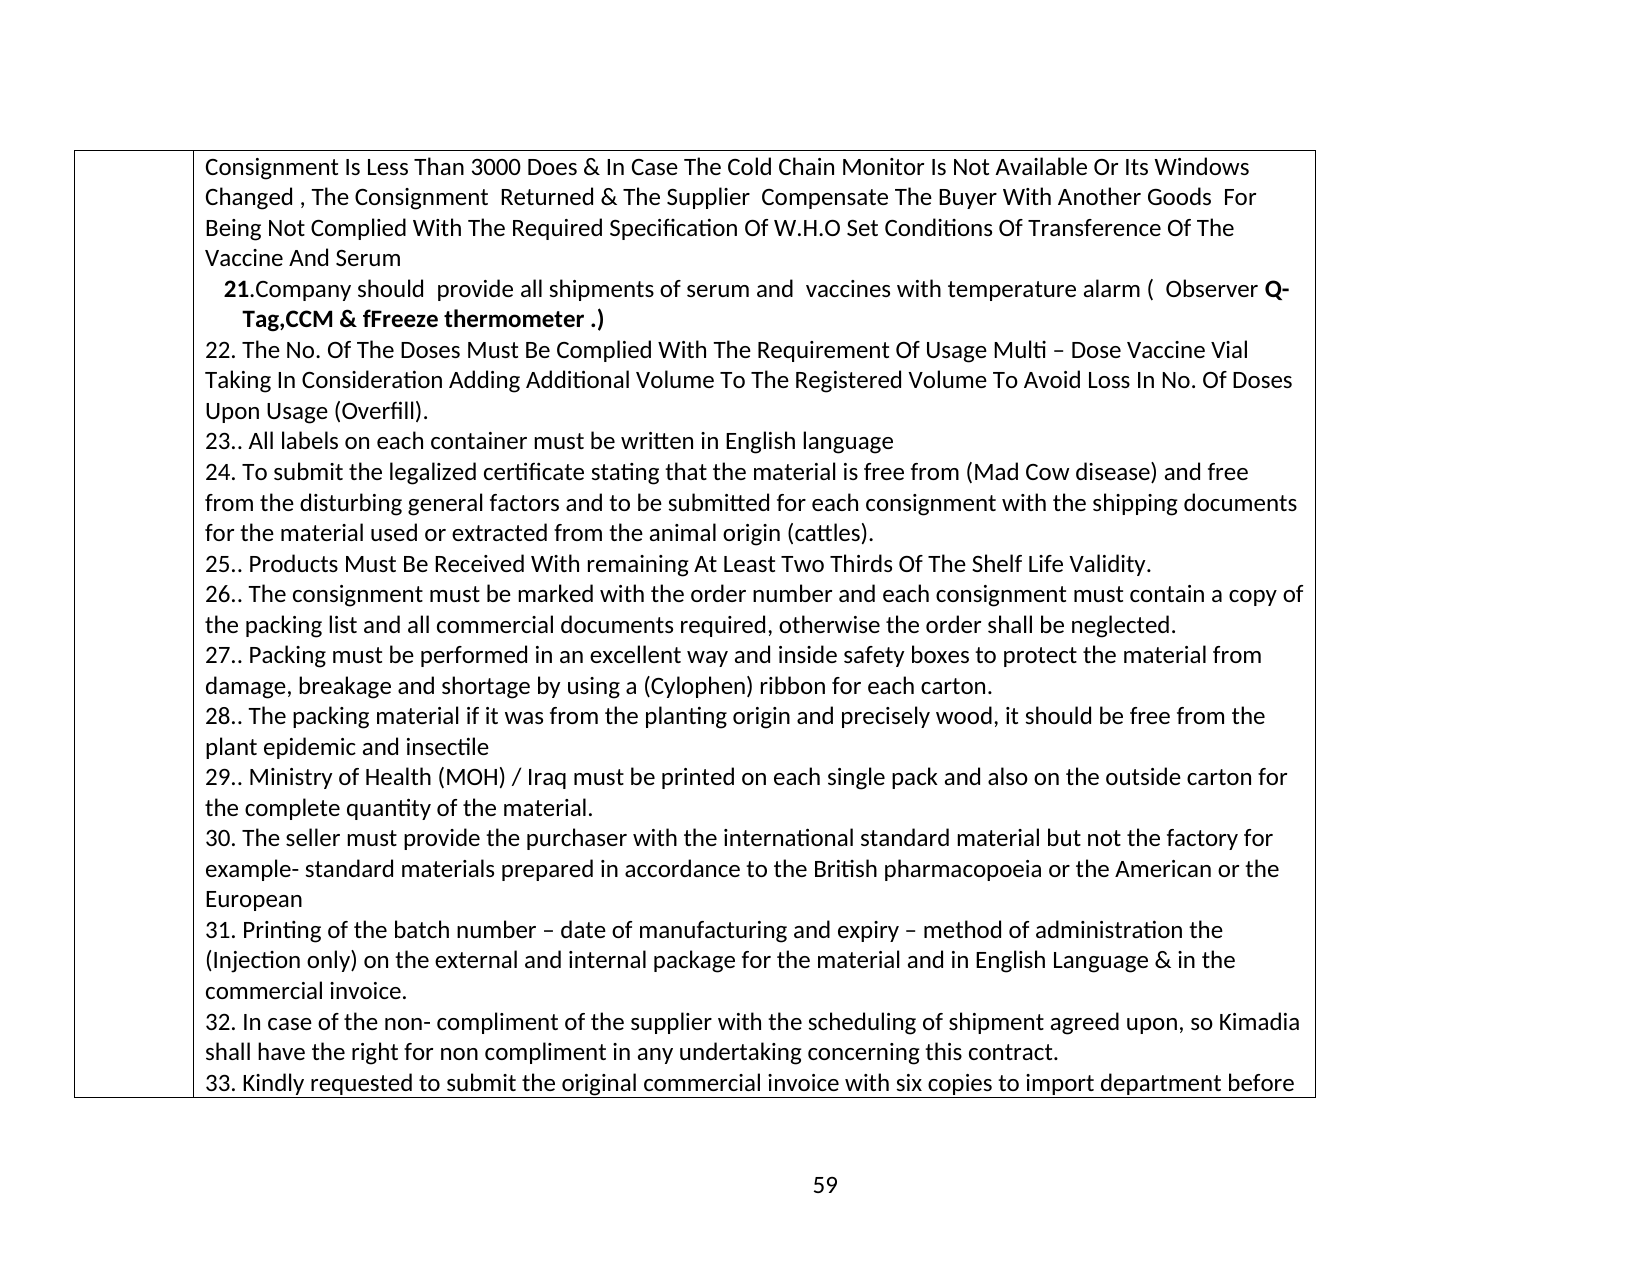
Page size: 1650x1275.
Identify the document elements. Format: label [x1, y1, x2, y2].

table_cell [75, 151, 193, 1097]
table_cell [194, 151, 1315, 1097]
